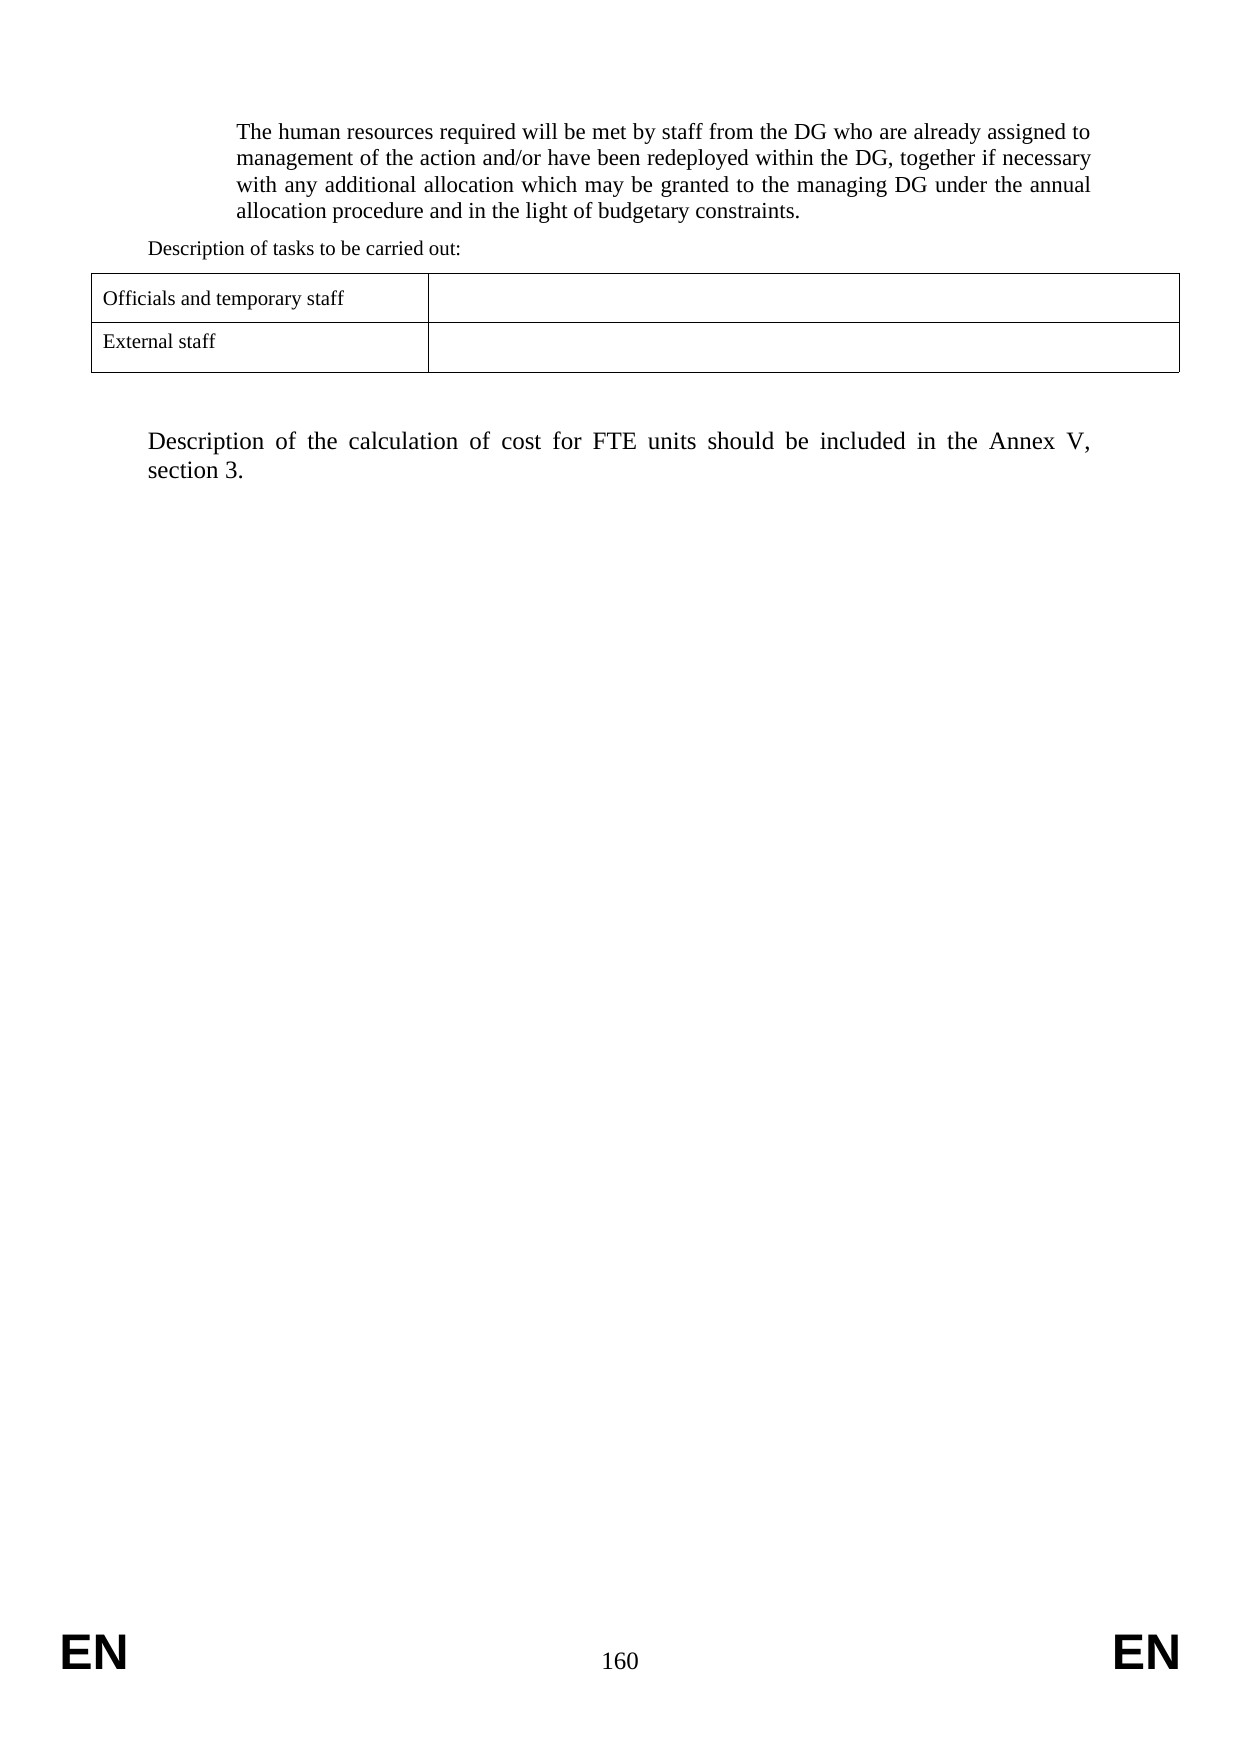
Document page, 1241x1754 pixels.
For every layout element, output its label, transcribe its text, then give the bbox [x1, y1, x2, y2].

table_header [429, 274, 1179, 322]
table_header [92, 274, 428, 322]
text Description of the calculation of cost for FTE units should be included in the Annex V, section 3. [148, 426, 1093, 483]
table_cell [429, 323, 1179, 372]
text Description of tasks to be carried out: [148, 236, 1093, 260]
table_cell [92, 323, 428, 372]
text The human resources required will be met by staff from the DG who are already assigned to management of the action and/or have been redeployed within the DG, together if necessary with any additional allocation which may be granted to the managing DG under the annual allocation procedure and in the light of budgetary constraints. [236, 118, 1093, 223]
